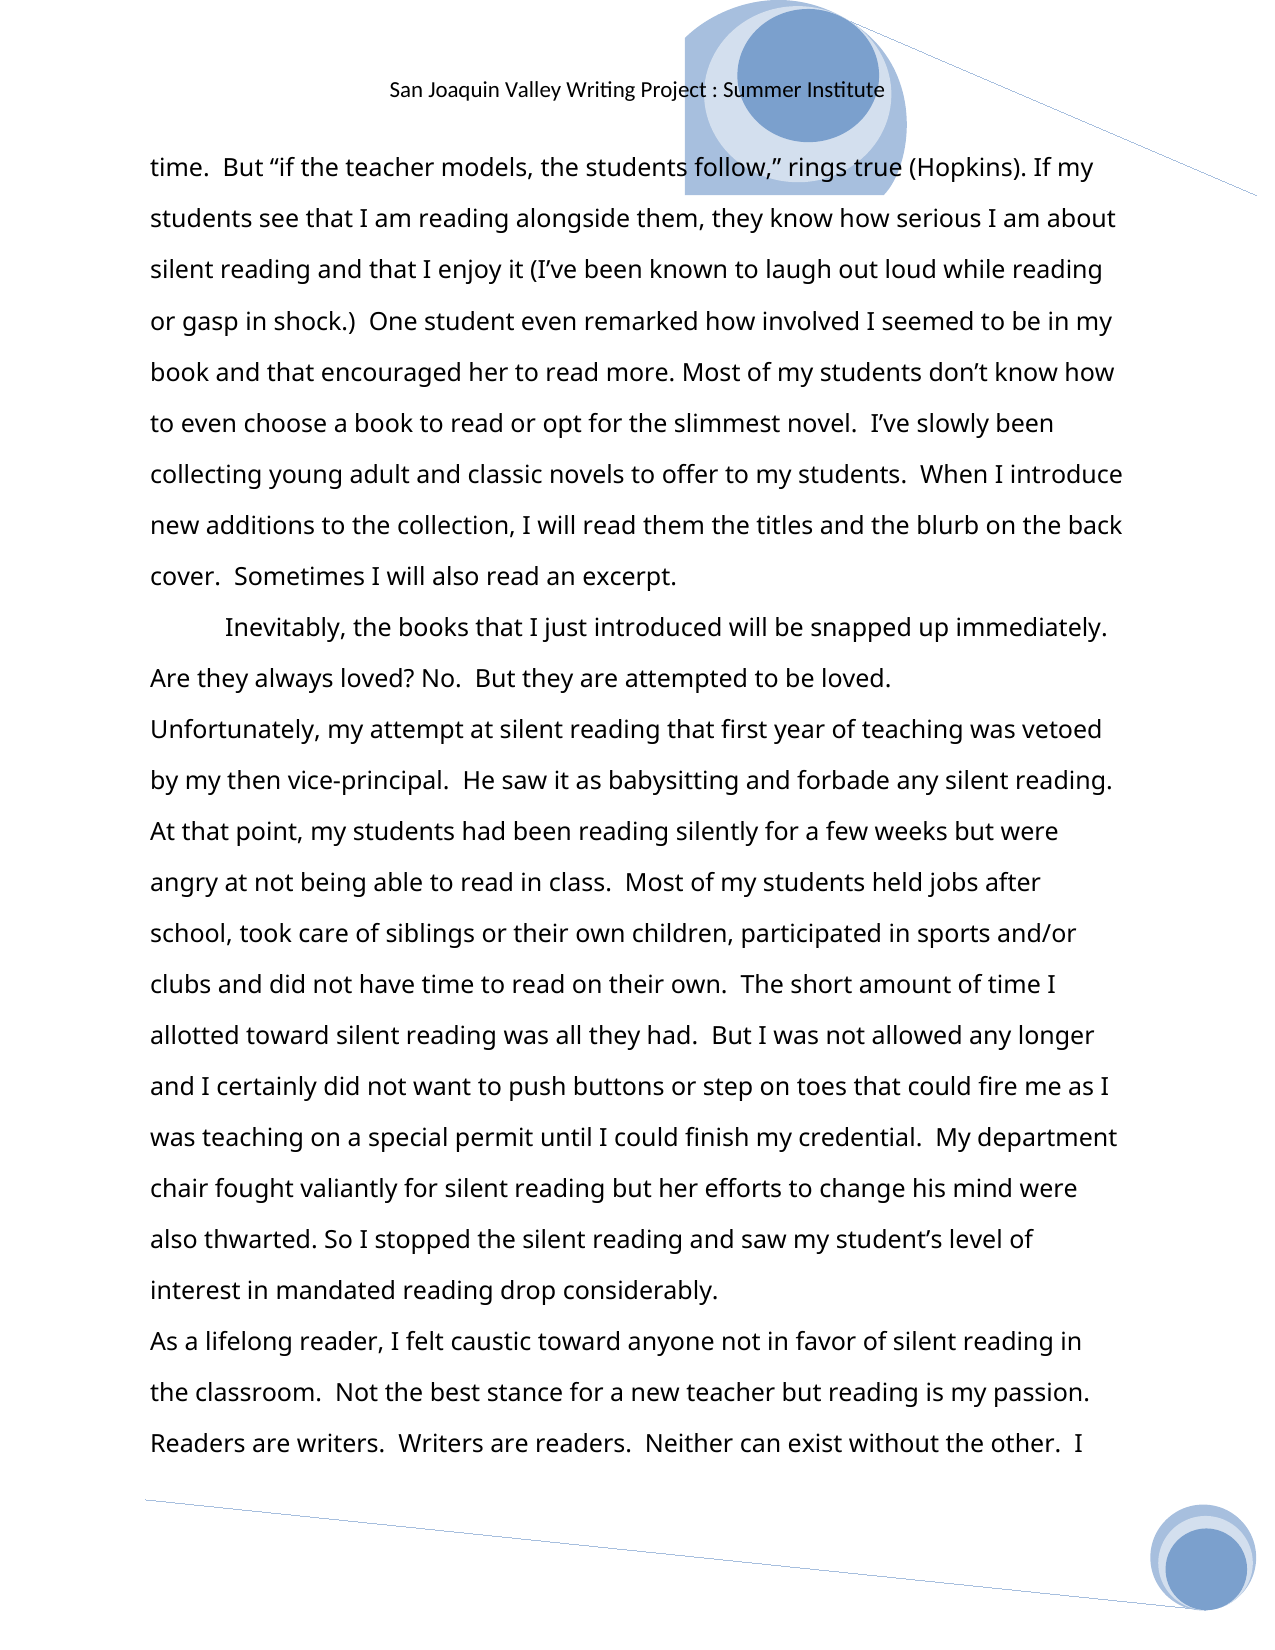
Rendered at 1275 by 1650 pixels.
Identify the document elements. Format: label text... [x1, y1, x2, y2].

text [150, 1324, 1125, 1460]
text Inevitably, the books that I just introduced will be snapped up immediately. Are they always loved? No. But they are attempted to be loved. [150, 609, 1125, 694]
text Unfortunately, my attempt at silent reading that first year of teaching was vetoed by my then vice-principal. He saw it as babysitting and forbade any silent reading. At that point, my students had been reading silently for a few weeks but were angry at not being able to read in class. Most of my students held jobs after school, took care of siblings or their own children, participated in sports and/or clubs and did not have time to read on their own. The short amount of time I allotted toward silent reading was all they had. But I was not allowed any longer and I certainly did not want to push buttons or step on toes that could fire me as I was teaching on a special permit until I could finish my credential. My department chair fought valiantly for silent reading but her efforts to change his mind were also thwarted. So I stopped the silent reading and saw my student’s level of interest in mandated reading drop considerably. [150, 711, 1125, 1307]
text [150, 150, 1125, 592]
